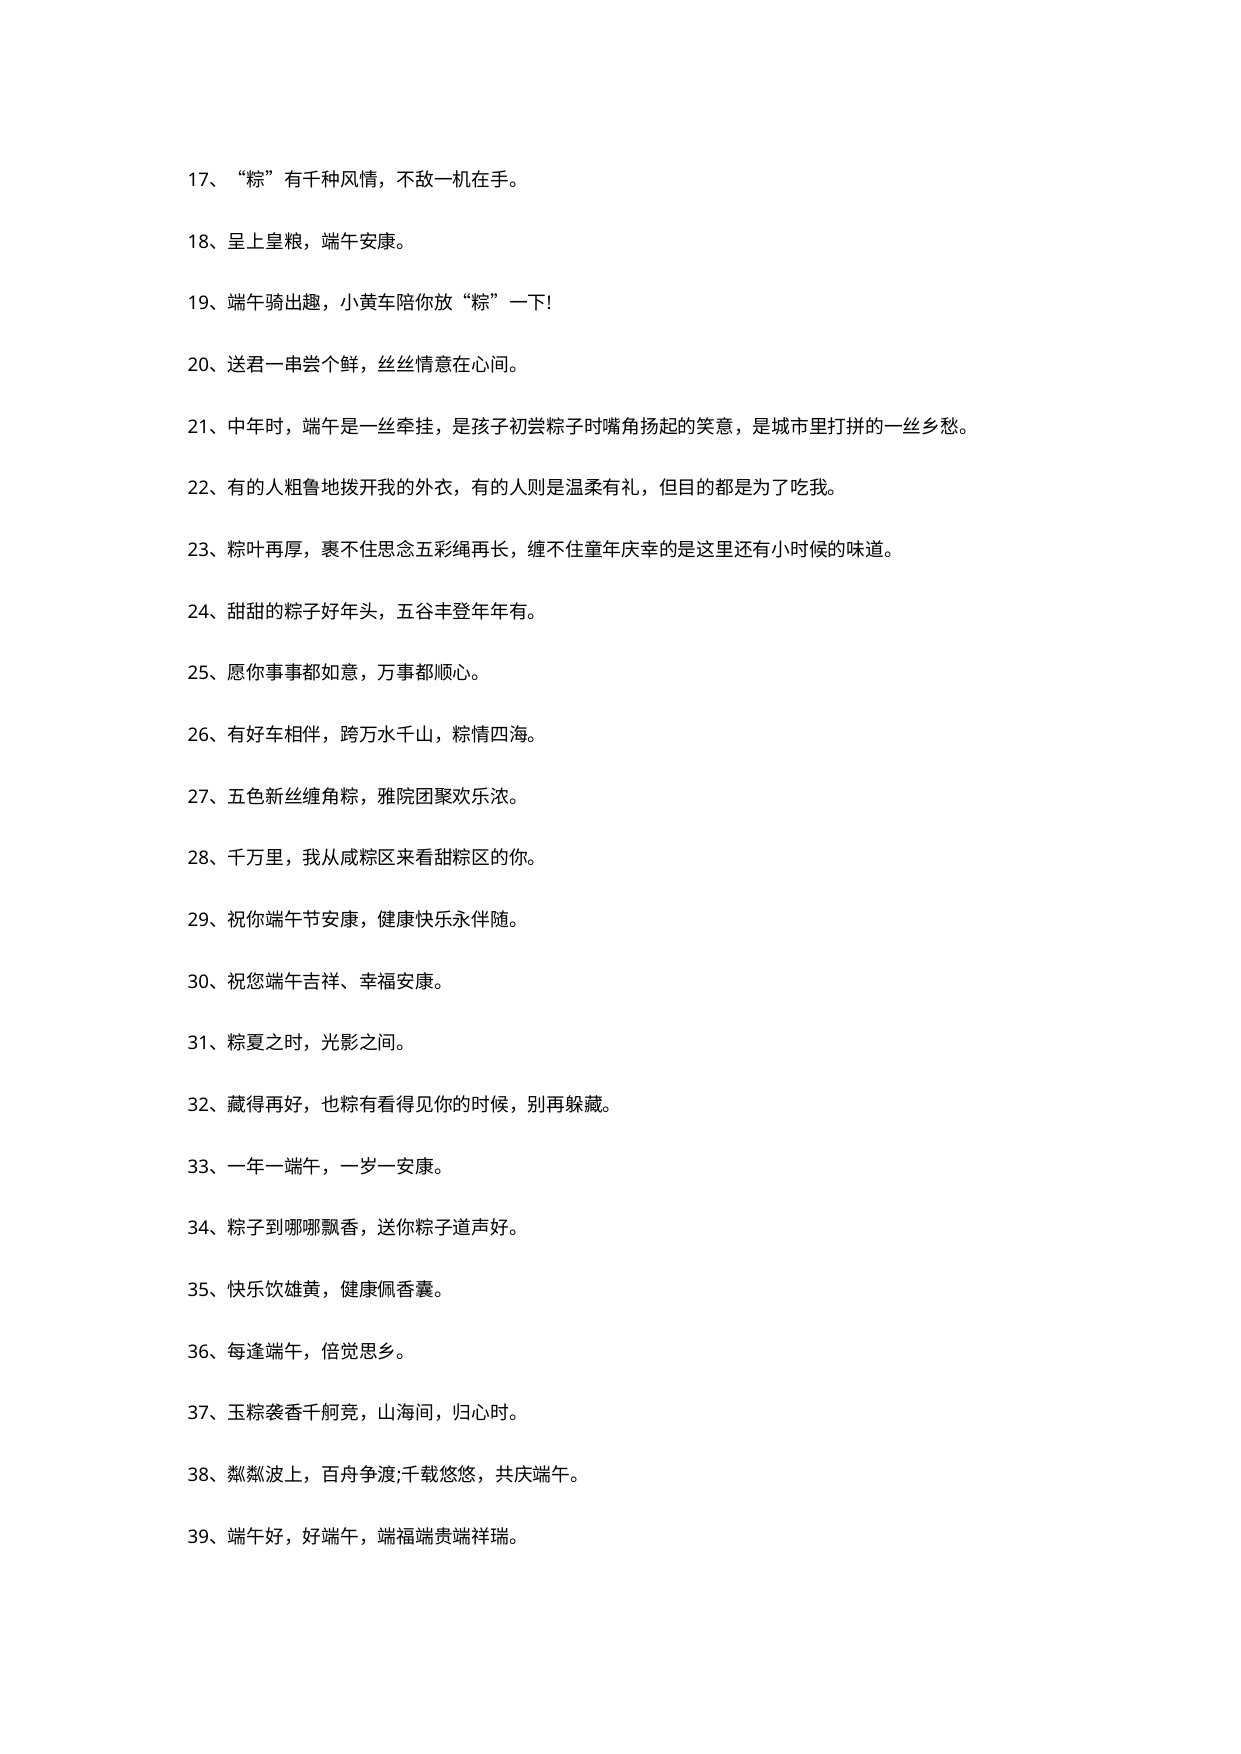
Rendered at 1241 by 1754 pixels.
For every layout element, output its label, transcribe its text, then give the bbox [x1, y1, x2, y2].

text 27、五色新丝缠角粽，雅院团聚欢乐浓。 [187, 779, 1053, 811]
text 17、“粽”有千种风情，不敌一机在手。 [187, 162, 1053, 194]
text 29、祝你端午节安康，健康快乐永伴随。 [187, 902, 1053, 934]
text 31、粽夏之时，光影之间。 [187, 1025, 1053, 1058]
text 32、藏得再好，也粽有看得见你的时候，别再躲藏。 [187, 1087, 1053, 1119]
text 36、每逢端午，倍觉思乡。 [187, 1334, 1053, 1366]
text 26、有好车相伴，跨万水千山，粽情四海。 [187, 717, 1053, 749]
text 37、玉粽袭香千舸竞，山海间，归心时。 [187, 1395, 1053, 1428]
text 33、一年一端午，一岁一安康。 [187, 1149, 1053, 1181]
text 28、千万里，我从咸粽区来看甜粽区的你。 [187, 840, 1053, 873]
text 30、祝您端午吉祥、幸福安康。 [187, 964, 1053, 996]
text 24、甜甜的粽子好年头，五谷丰登年年有。 [187, 594, 1053, 626]
text 23、粽叶再厚，裹不住思念五彩绳再长，缠不住童年庆幸的是这里还有小时候的味道。 [187, 532, 1053, 564]
text 22、有的人粗鲁地拨开我的外衣，有的人则是温柔有礼，但目的都是为了吃我。 [187, 470, 1053, 503]
text 20、送君一串尝个鲜，丝丝情意在心间。 [187, 347, 1053, 379]
text 25、愿你事事都如意，万事都顺心。 [187, 655, 1053, 688]
text 35、快乐饮雄黄，健康佩香囊。 [187, 1272, 1053, 1304]
text 18、呈上皇粮，端午安康。 [187, 224, 1053, 256]
text 38、粼粼波上，百舟争渡;千载悠悠，共庆端午。 [187, 1457, 1053, 1489]
text 34、粽子到哪哪飘香，送你粽子道声好。 [187, 1210, 1053, 1243]
text 39、端午好，好端午，端福端贵端祥瑞。 [187, 1519, 1053, 1551]
text 19、端午骑出趣，小黄车陪你放“粽”一下! [187, 285, 1053, 318]
text 21、中年时，端午是一丝牵挂，是孩子初尝粽子时嘴角扬起的笑意，是城市里打拼的一丝乡愁。 [187, 409, 1053, 441]
